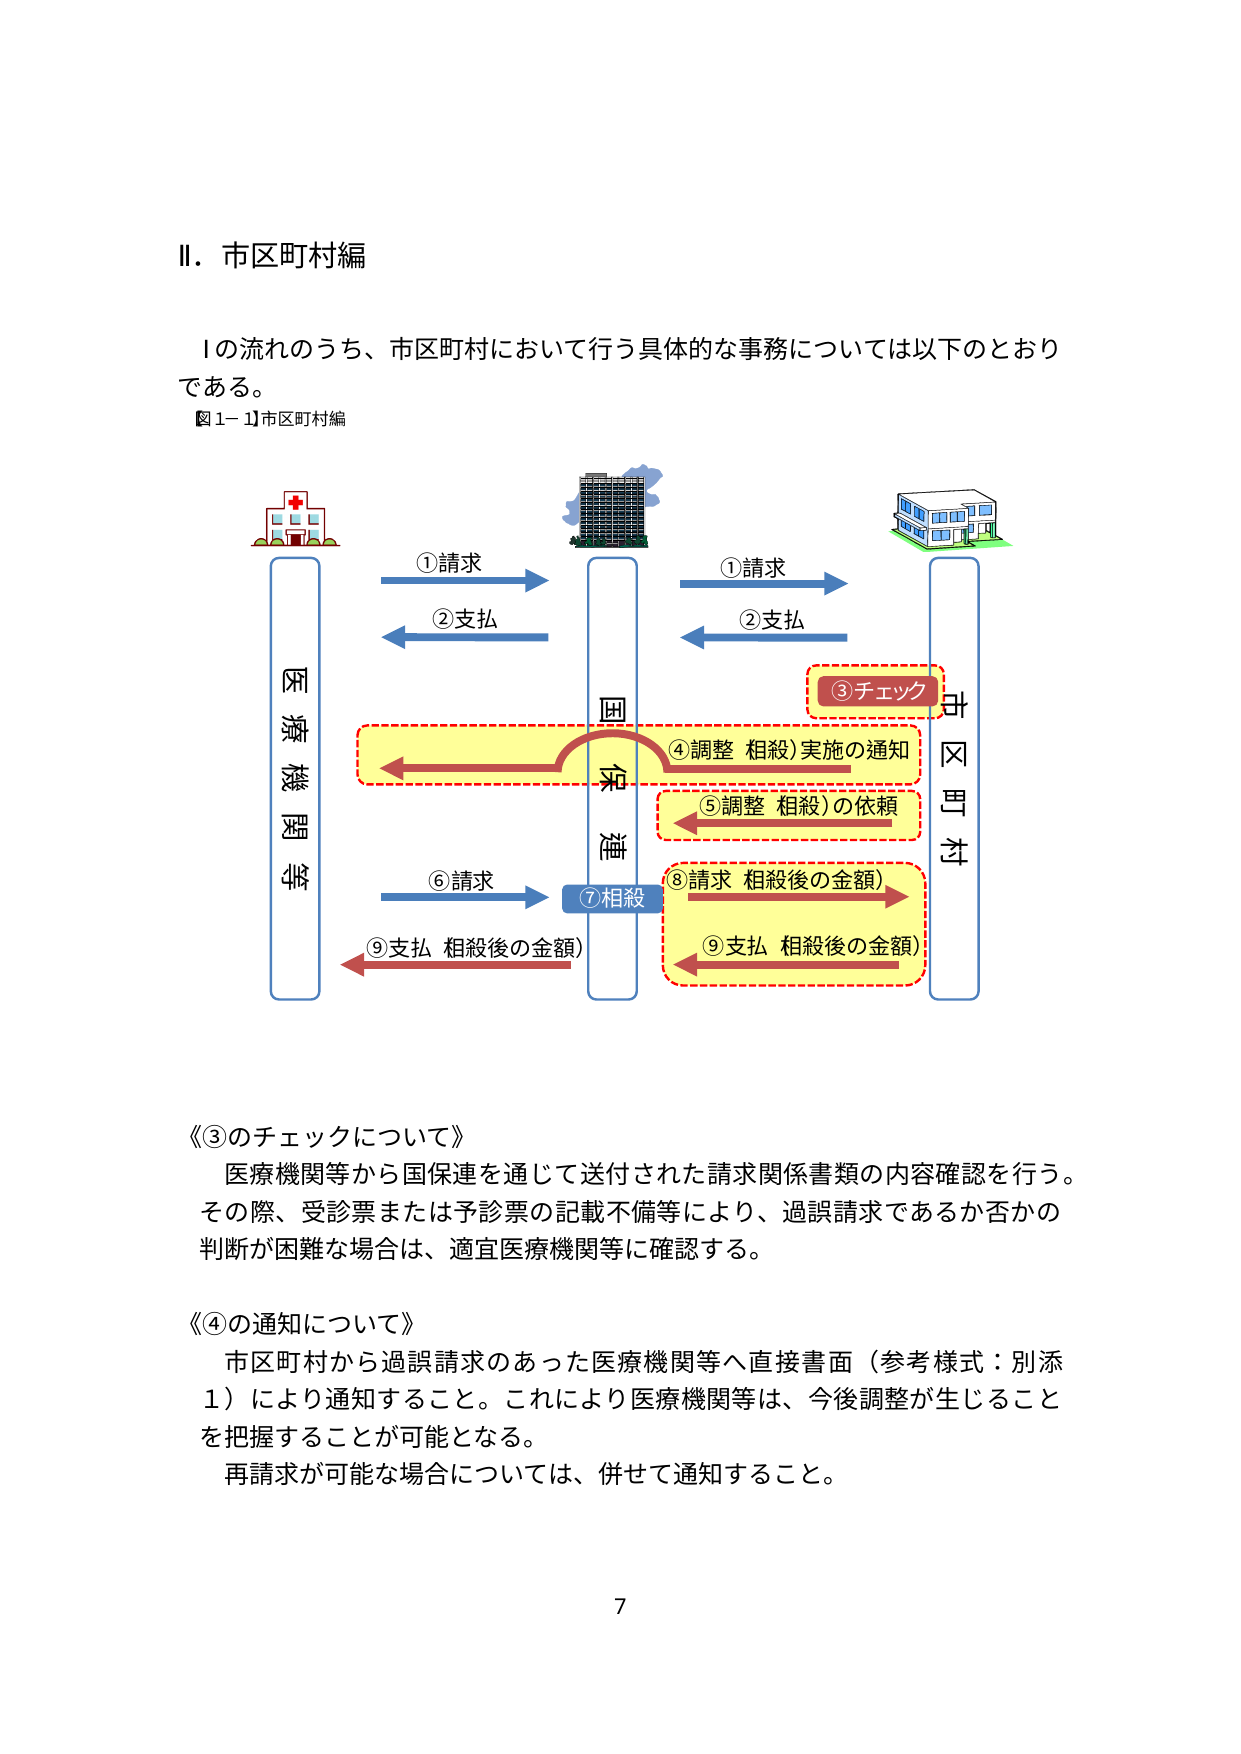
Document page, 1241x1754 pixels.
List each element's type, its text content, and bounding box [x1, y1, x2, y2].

text 市区町村から過誤請求のあった医療機関等へ直接書面（参考様式：別添１）により通知すること。これにより医療機関等は、今後調整が生じることを把握することが可能となる。 [199, 1342, 1063, 1454]
text 《③のチェックについて》 [177, 1117, 1063, 1154]
text 再請求が可能な場合については、併せて通知すること。 [199, 1454, 1063, 1492]
text Ⅱ．市区町村編 [177, 217, 1063, 292]
text 《④の通知について》 [177, 1304, 1063, 1342]
text 医療機関等から国保連を通じて送付された請求関係書類の内容確認を行う。その際、受診票または予診票の記載不備等により、過誤請求であるか否かの判断が困難な場合は、適宜医療機関等に確認する。 [199, 1154, 1063, 1267]
text Ⅰの流れのうち、市区町村において行う具体的な事務については以下のとおりである。 [177, 329, 1063, 404]
